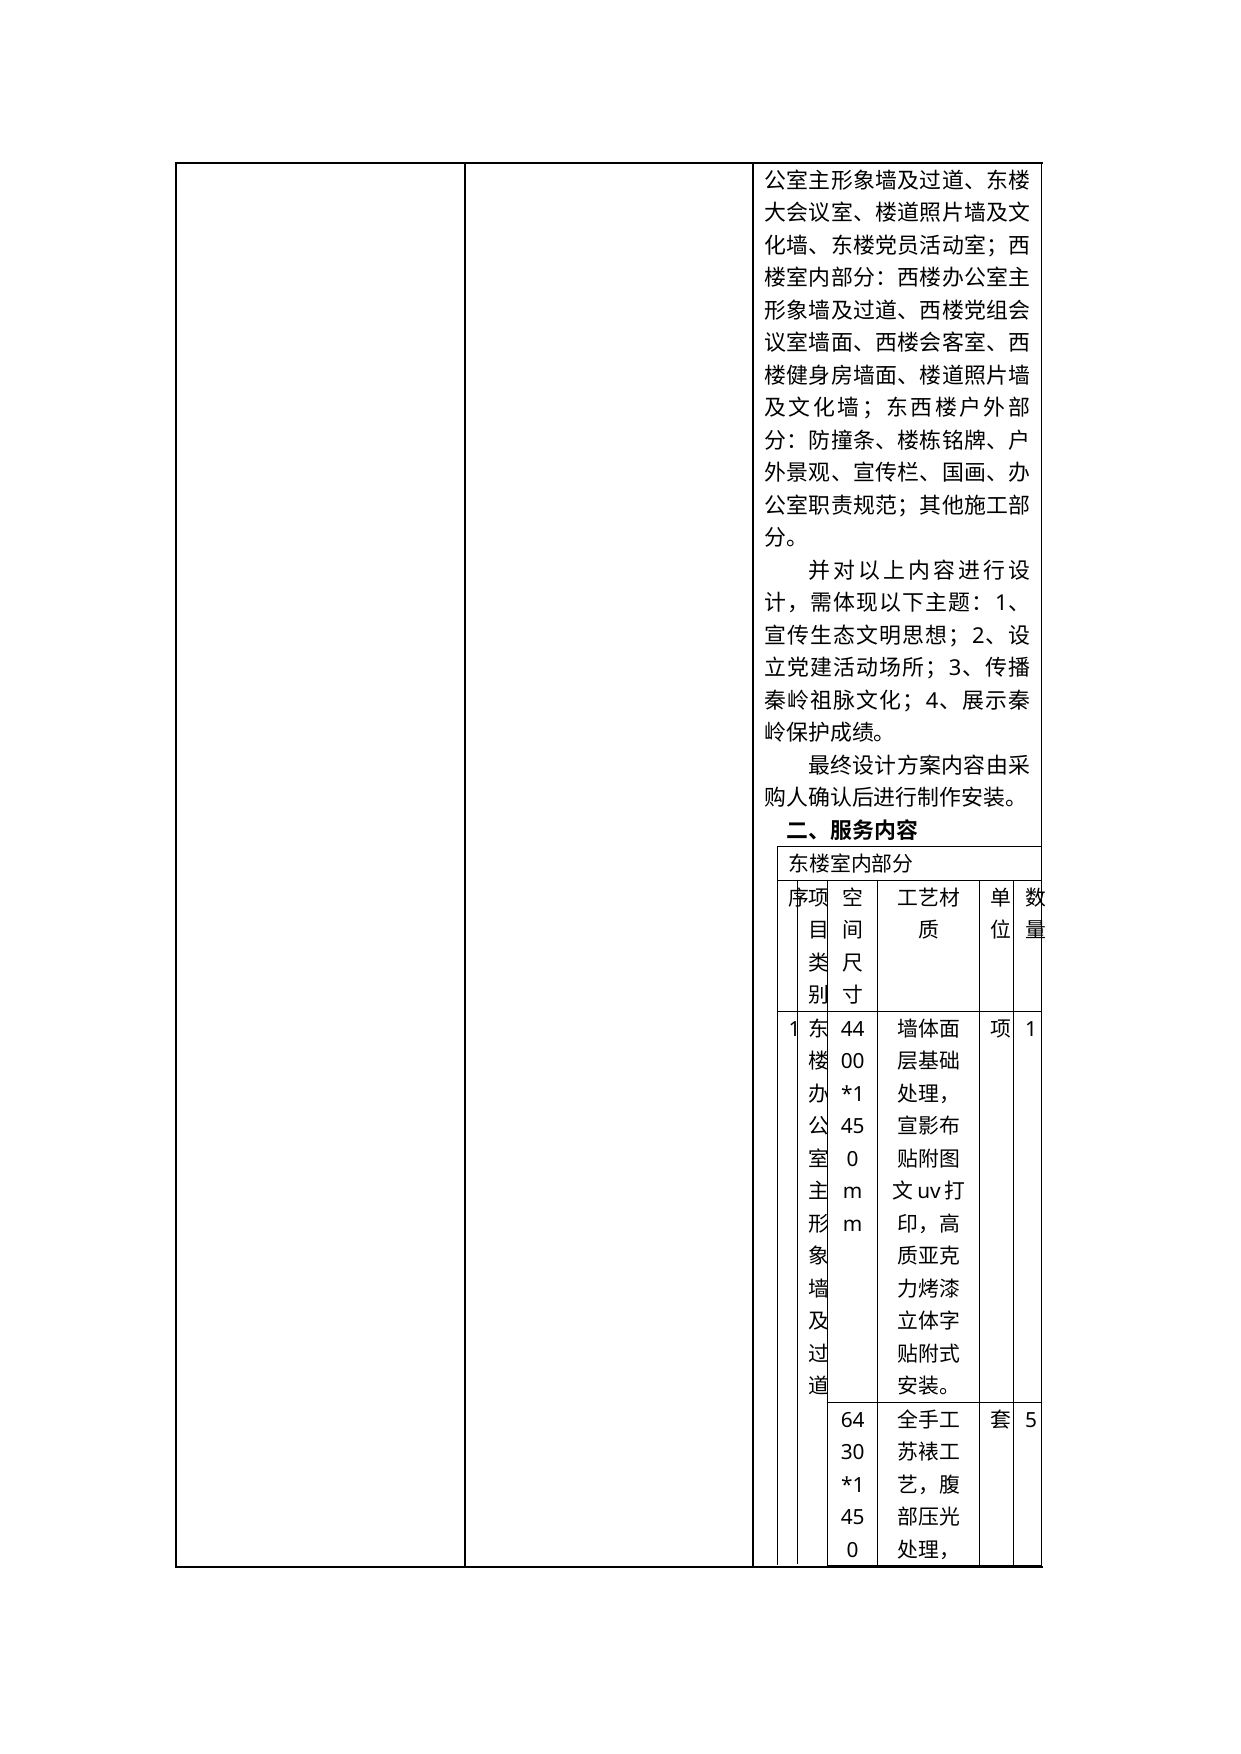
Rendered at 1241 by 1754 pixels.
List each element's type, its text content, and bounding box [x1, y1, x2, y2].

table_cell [754, 164, 1041, 1566]
table_cell 1 [466, 164, 752, 1566]
table_cell [177, 164, 464, 1566]
